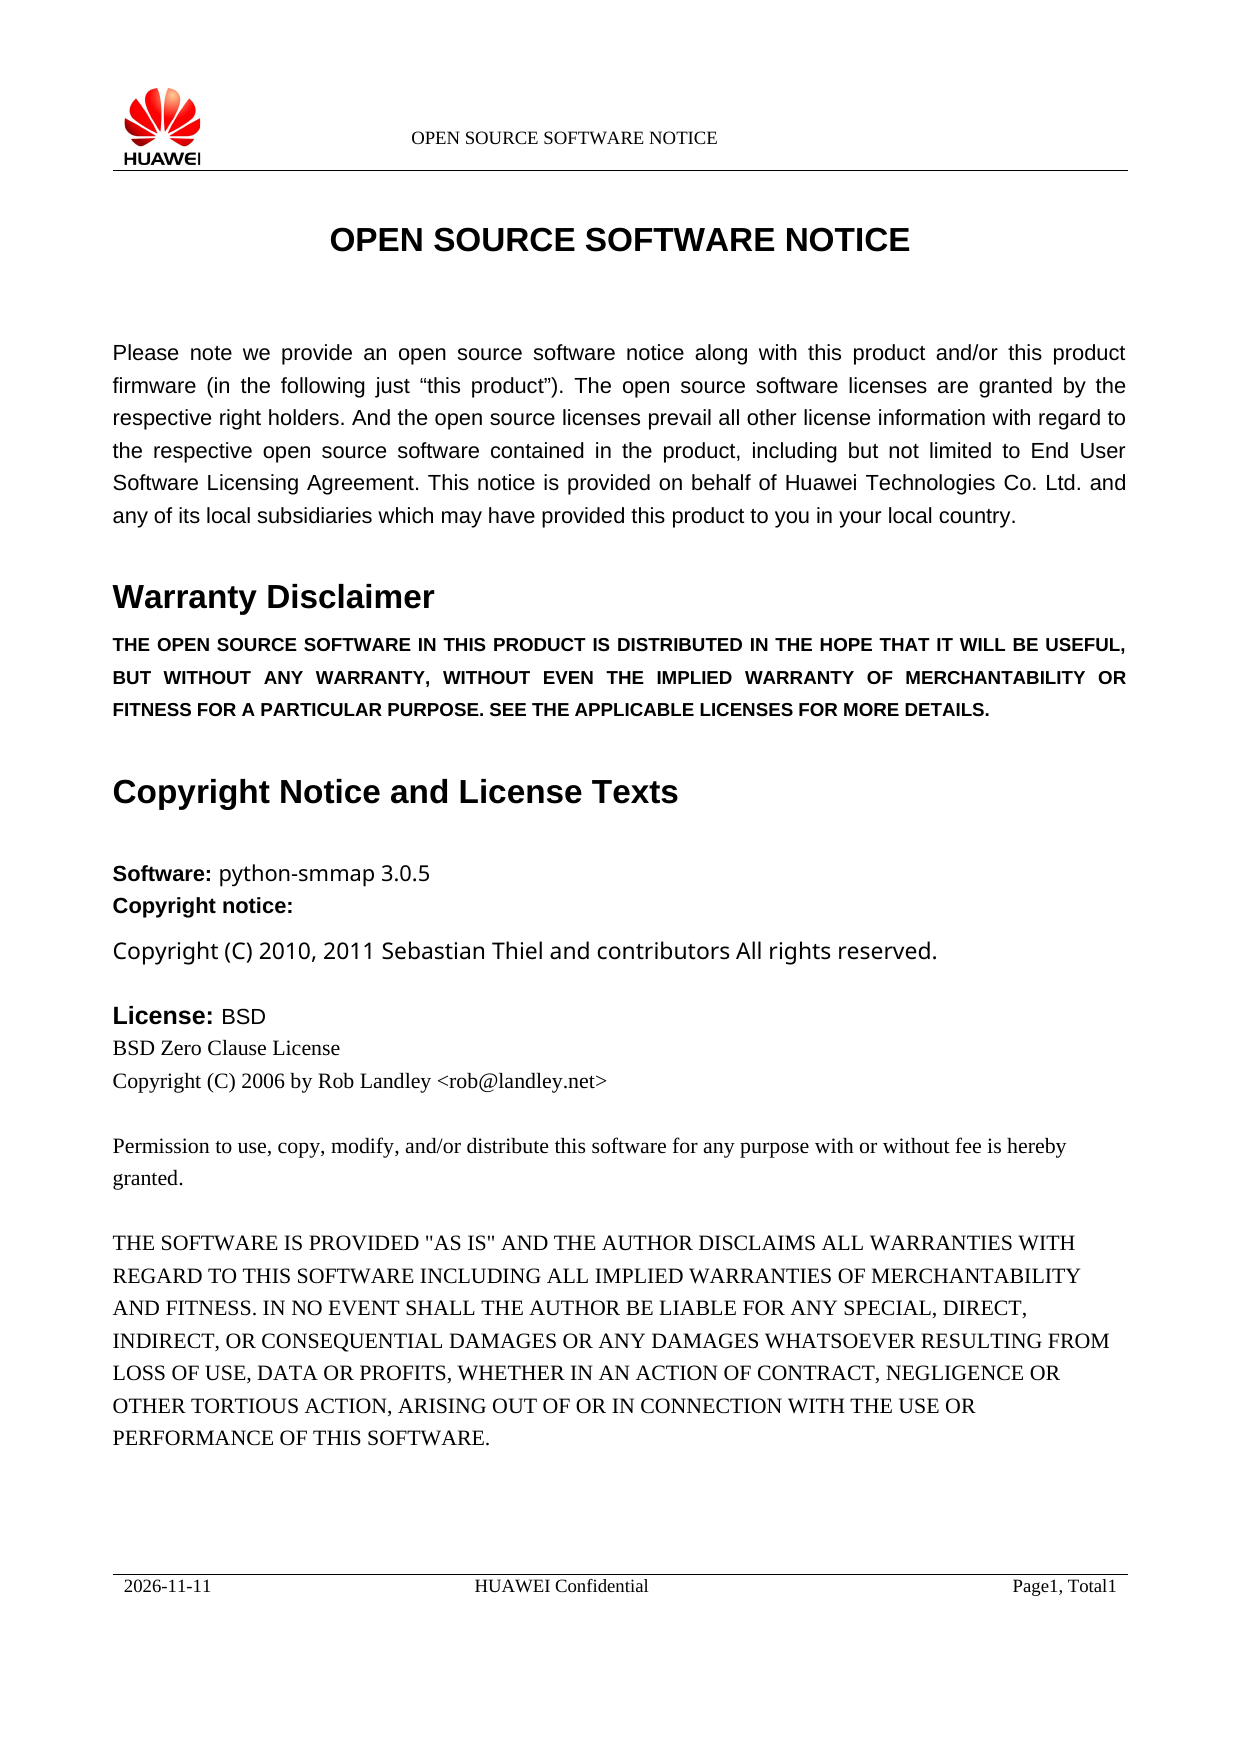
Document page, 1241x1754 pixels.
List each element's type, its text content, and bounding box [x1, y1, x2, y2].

text Copyright (C) 2010, 2011 Sebastian Thiel and contributors All rights reserved. [112, 934, 1128, 999]
title Software: python-smmap 3.0.5 [112, 856, 1128, 889]
text Warranty Disclaimer [112, 564, 1128, 629]
text The open source software in this product is distributed in the hope that it will be useful, but WITHOUT ANY WARRANTY, without even the implied warranty of MERCHANTABILITY or FITNESS FOR A PARTICULAR PURPOSE. See the applicable licenses for more details. [112, 629, 1128, 726]
text BSD Zero Clause License Copyright (C) 2006 by Rob Landley <rob@landley.net> Permission to use, copy, modify, and/or distribute this software for any purpose with or without fee is hereby granted. THE SOFTWARE IS PROVIDED "AS IS" AND THE AUTHOR DISCLAIMS ALL WARRANTIES WITH REGARD TO THIS SOFTWARE INCLUDING ALL IMPLIED WARRANTIES OF MERCHANTABILITY AND FITNESS. IN NO EVENT SHALL THE AUTHOR BE LIABLE FOR ANY SPECIAL, DIRECT, INDIRECT, OR CONSEQUENTIAL DAMAGES OR ANY DAMAGES WHATSOEVER RESULTING FROM LOSS OF USE, DATA OR PROFITS, WHETHER IN AN ACTION OF CONTRACT, NEGLIGENCE OR OTHER TORTIOUS ACTION, ARISING OUT OF OR IN CONNECTION WITH THE USE OR PERFORMANCE OF THIS SOFTWARE. [112, 1031, 1128, 1486]
text Copyright notice: [112, 889, 1128, 921]
text License: BSD [112, 999, 1128, 1031]
picture [124, 88, 201, 165]
text Please note we provide an open source software notice along with this product and/or this product firmware (in the following just “this product”). The open source software licenses are granted by the respective right holders. And the open source licenses prevail all other license information with regard to the respective open source software contained in the product, including but not limited to End User Software Licensing Agreement. This notice is provided on behalf of Huawei Technologies Co. Ltd. and any of its local subsidiaries which may have provided this product to you in your local country. [112, 336, 1128, 531]
text OPEN SOURCE SOFTWARE NOTICE [112, 206, 1128, 271]
text Copyright Notice and License Texts [112, 759, 1128, 824]
